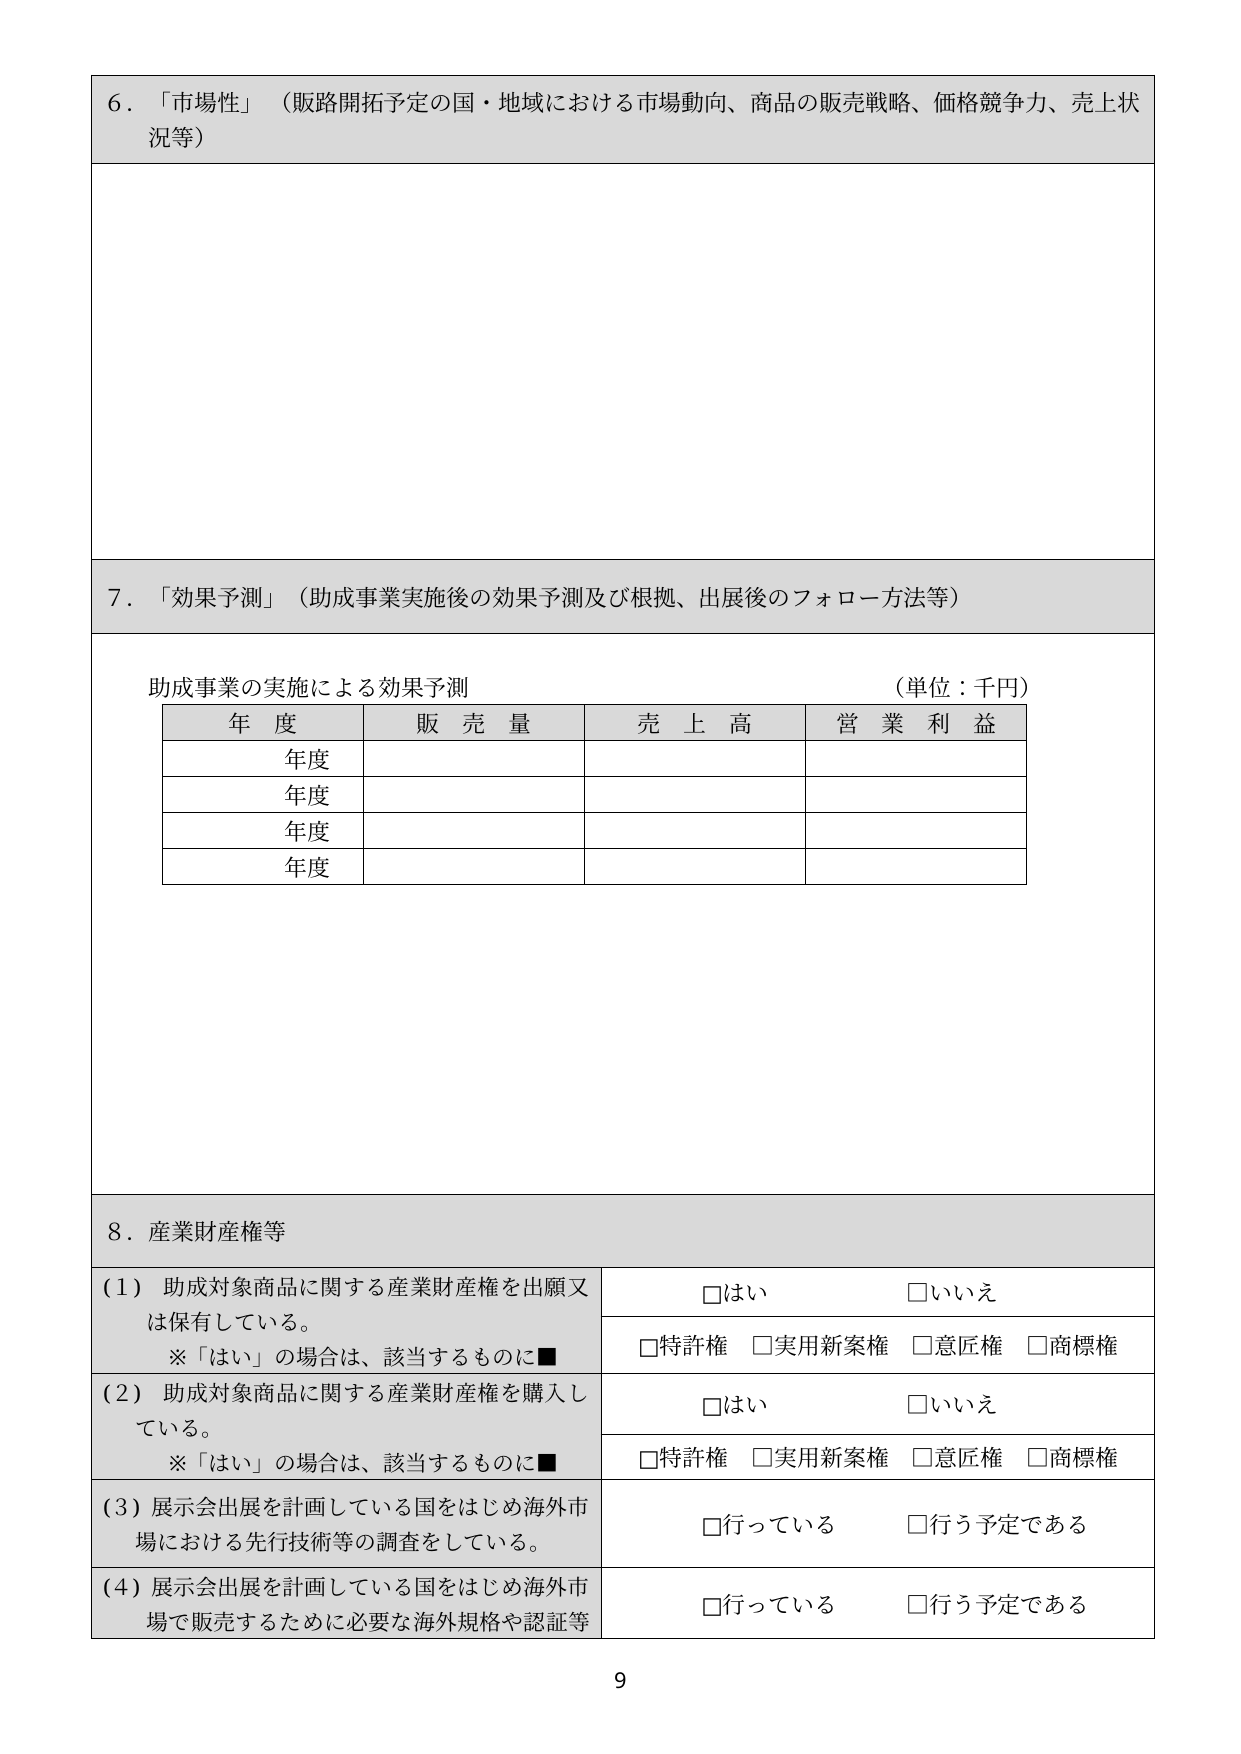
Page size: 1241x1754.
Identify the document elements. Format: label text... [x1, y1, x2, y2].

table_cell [92, 1568, 601, 1638]
table_cell ７．「効果予測」（助成事業実施後の効果予測及び根拠、出展後のフォロー方法等） [92, 560, 1154, 633]
table_cell ６．「市場性」 （販路開拓予定の国・地域における市場動向、商品の販売戦略、価格競争力、売上状況等） [92, 76, 1154, 163]
table_cell □特許権 □実用新案権 □意匠権 □商標権 [602, 1435, 1154, 1479]
table_cell □行っている □行う予定である [602, 1480, 1154, 1567]
table_cell 助成事業の実施による効果予測 （単位：千円） [92, 634, 1154, 1194]
table_cell □はい □いいえ [602, 1268, 1154, 1316]
table_cell (１) 助成対象商品に関する産業財産権を出願又は保有している。 ※「はい」の場合は、該当するものに■ [92, 1268, 601, 1373]
table_cell (２) 助成対象商品に関する産業財産権を購入している。 ※「はい」の場合は、該当するものに■ [92, 1374, 601, 1479]
table_cell ８．産業財産権等 [92, 1195, 1154, 1267]
table_cell [92, 164, 1154, 559]
table_cell □行っている □行う予定である [602, 1568, 1154, 1638]
table_cell (３) 展示会出展を計画している国をはじめ海外市場における先行技術等の調査をしている。 [92, 1480, 601, 1567]
table_cell □特許権 □実用新案権 □意匠権 □商標権 [602, 1317, 1154, 1373]
table_cell □はい □いいえ [602, 1374, 1154, 1433]
